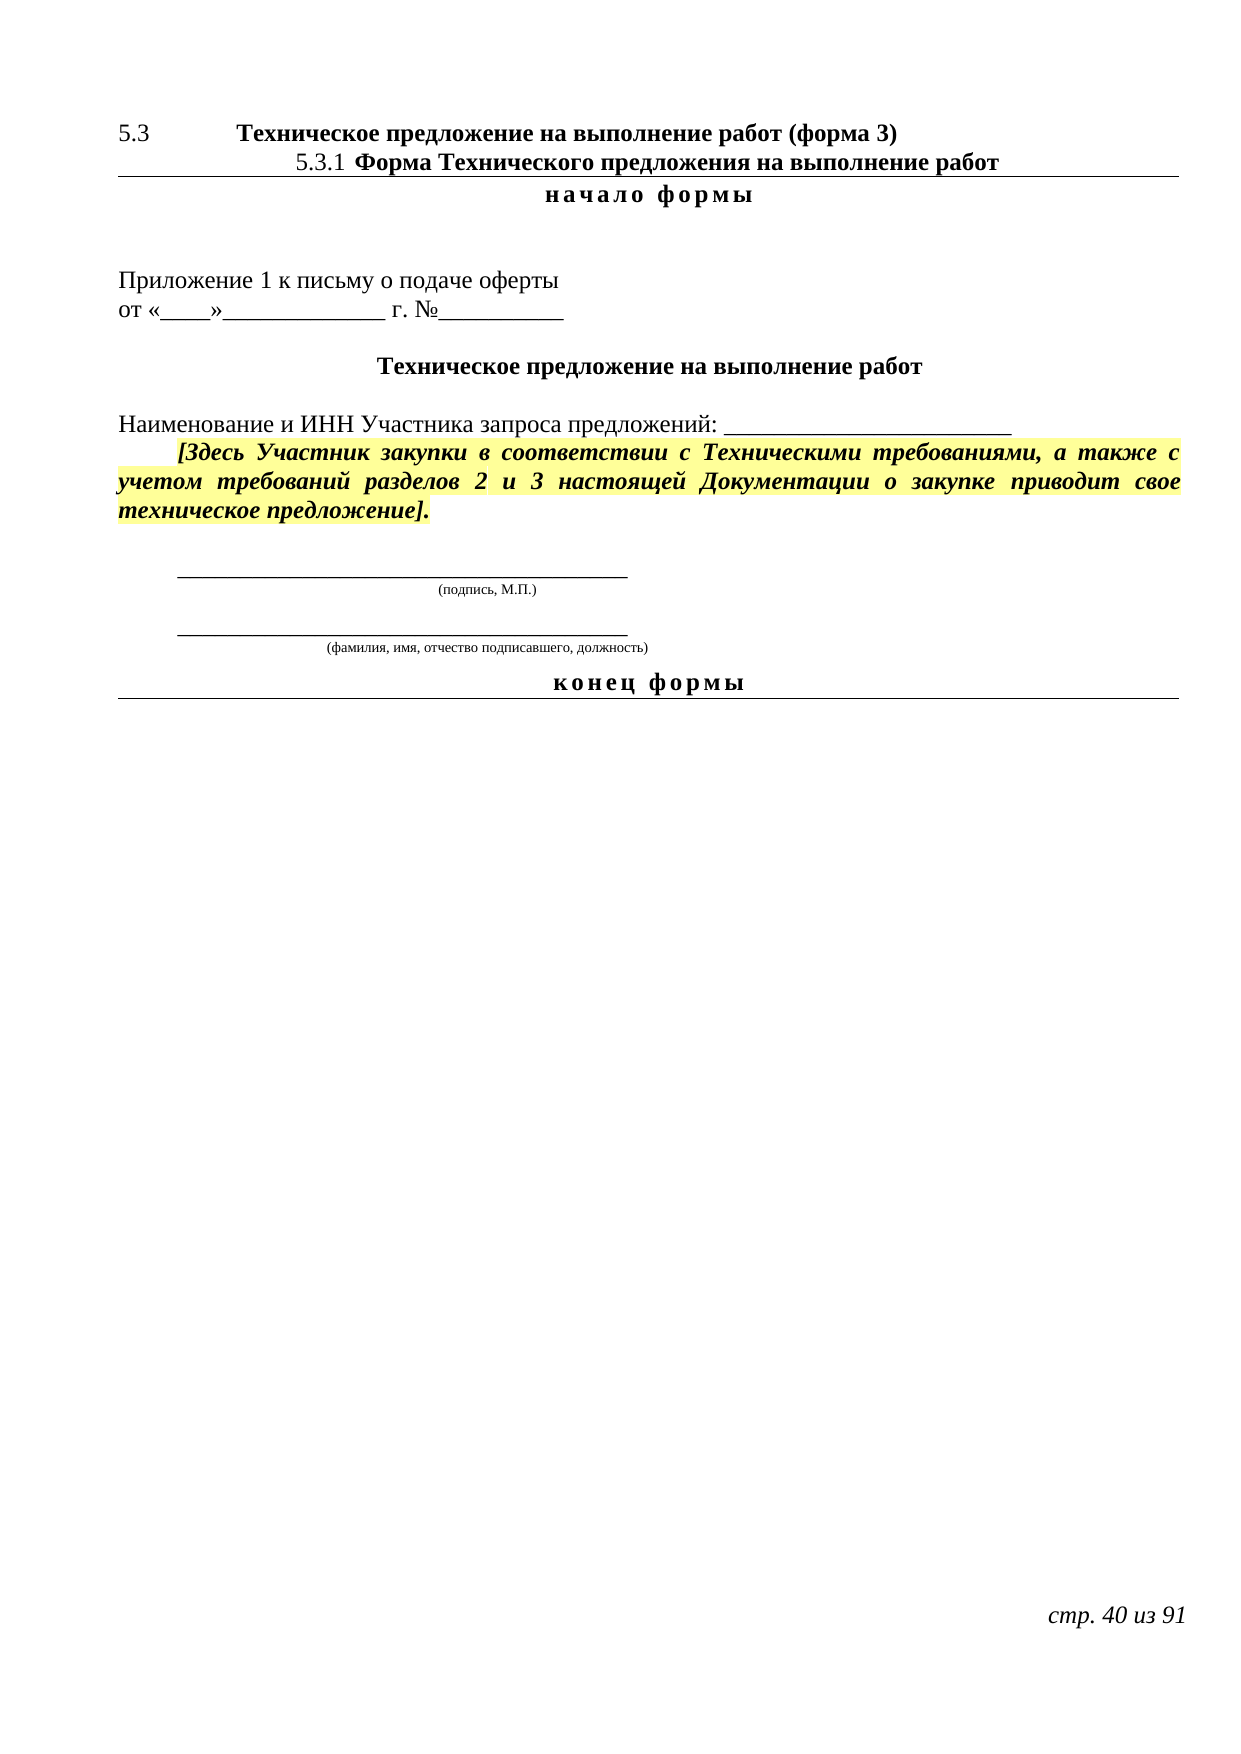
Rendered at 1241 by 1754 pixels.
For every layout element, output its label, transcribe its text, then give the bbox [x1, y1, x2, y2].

text (фамилия, имя, отчество подписавшего, должность) [118, 639, 797, 667]
text ____________________________________ [118, 610, 1181, 639]
text [Здесь Участник закупки в соответствии с Техническими требованиями, а также с учетом требований разделов 2 и 3 настоящей Документации о закупке приводит свое техническое предложение]. [118, 437, 1181, 466]
text (подпись, М.П.) [118, 581, 797, 610]
text [Здесь Участник закупки в соответствии с Техническими требованиями, а также с учетом требований разделов 2 и 3 настоящей Документации о закупке приводит свое техническое предложение]. [430, 466, 1181, 524]
subtitle Техническое предложение на выполнение работ (форма 3) [118, 118, 1181, 147]
text Наименование и ИНН Участника запроса предложений: _______________________ [118, 409, 1181, 437]
text Техническое предложение на выполнение работ [118, 351, 1181, 380]
text начало формы [118, 177, 1179, 207]
text Приложение 1 к письму о подаче оферты от «____»_____________ г. №__________ [118, 265, 1181, 322]
text конец формы [118, 667, 1179, 698]
text ____________________________________ [118, 552, 1181, 581]
text Форма Технического предложения на выполнение работ [236, 147, 1181, 176]
